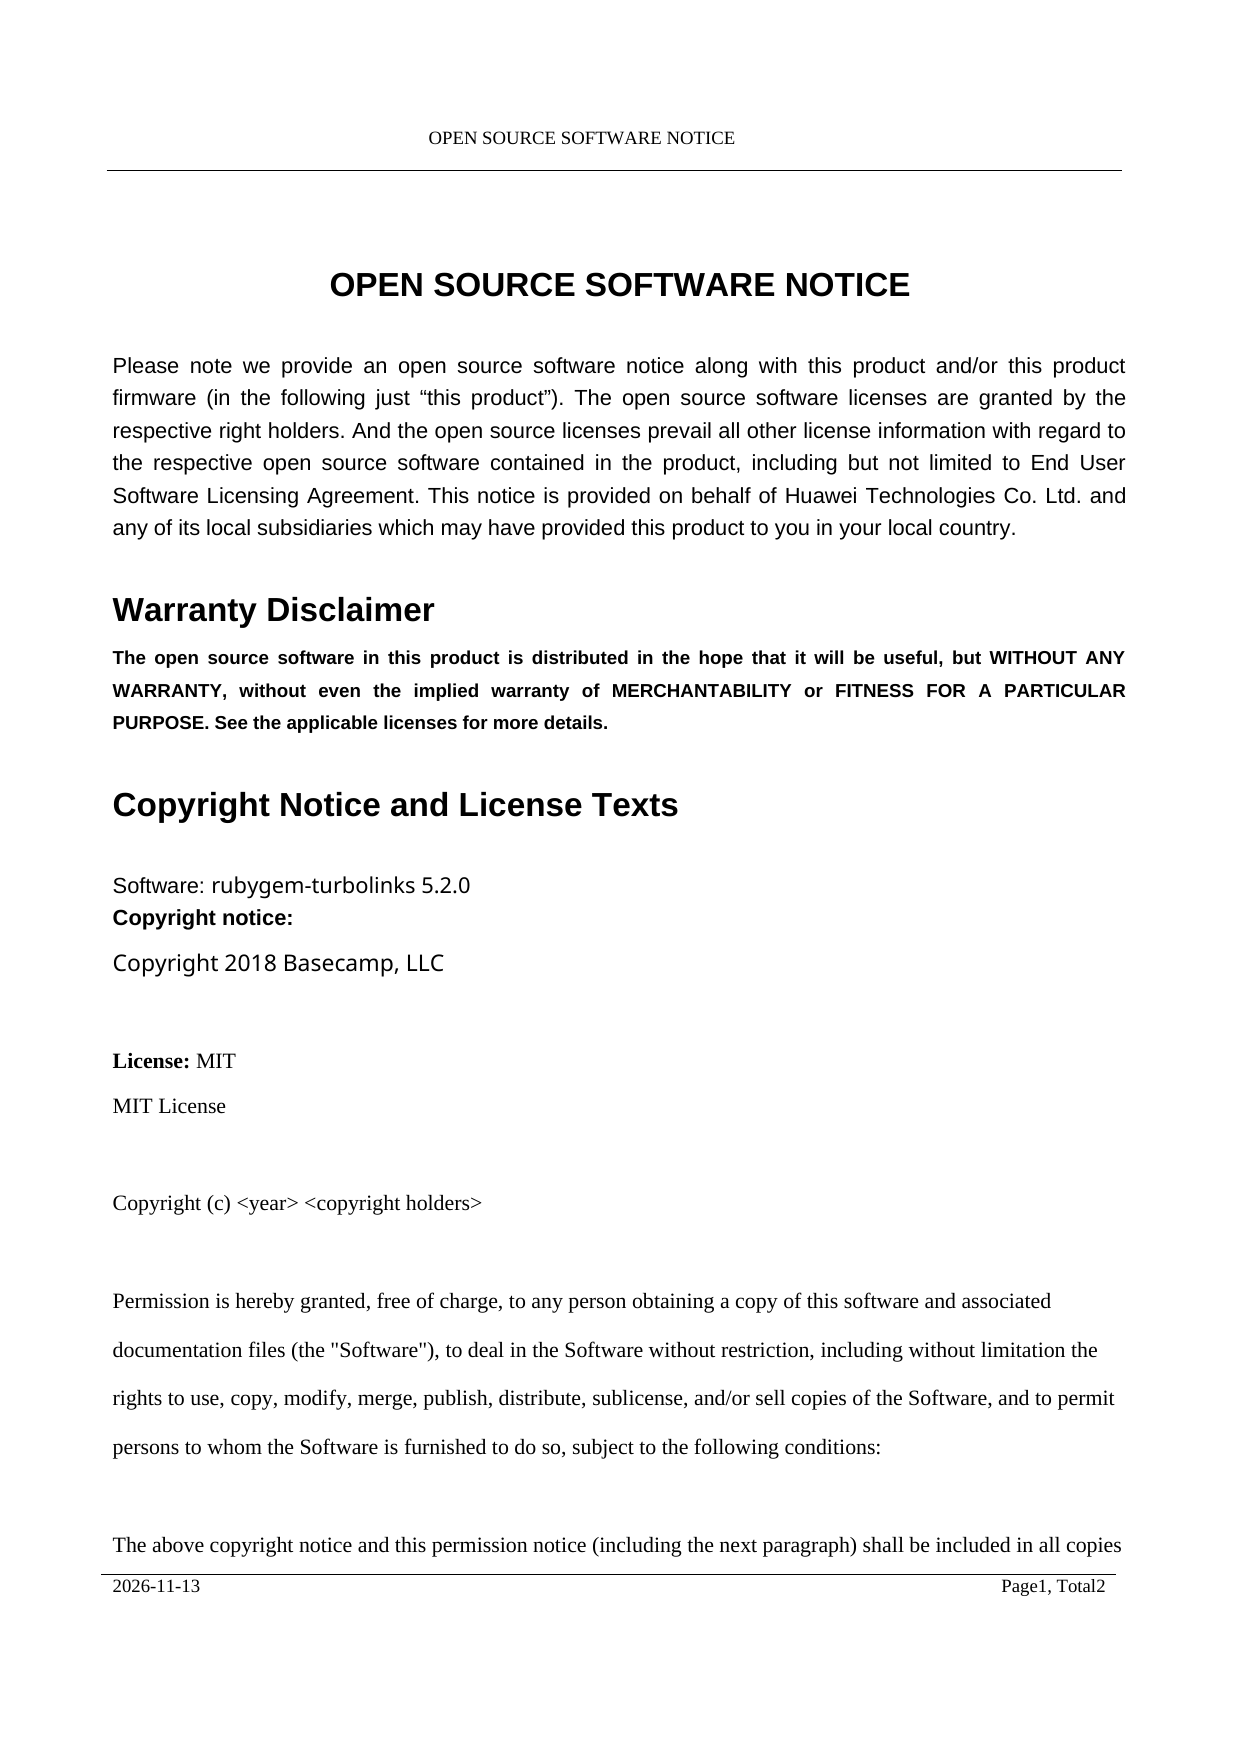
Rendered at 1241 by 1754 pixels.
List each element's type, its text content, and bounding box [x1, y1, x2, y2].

text Copyright notice: [112, 901, 1128, 934]
text OPEN SOURCE SOFTWARE NOTICE [112, 251, 1128, 316]
text Copyright 2018 Basecamp, LLC [112, 947, 1128, 1028]
text Warranty Disclaimer [112, 576, 1128, 641]
text Copyright Notice and License Texts [112, 771, 1128, 836]
text Software: rubygem-turbolinks 5.2.0 [112, 869, 1128, 901]
text The open source software in this product is distributed in the hope that it will be useful, but WITHOUT ANY WARRANTY, without even the implied warranty of MERCHANTABILITY or FITNESS FOR A PARTICULAR PURPOSE. See the applicable licenses for more details. [112, 641, 1128, 739]
text Please note we provide an open source software notice along with this product and/or this product firmware (in the following just “this product”). The open source software licenses are granted by the respective right holders. And the open source licenses prevail all other license information with regard to the respective open source software contained in the product, including but not limited to End User Software Licensing Agreement. This notice is provided on behalf of Huawei Technologies Co. Ltd. and any of its local subsidiaries which may have provided this product to you in your local country. [112, 349, 1128, 544]
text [112, 1089, 1128, 1560]
text License: MIT [112, 1044, 1128, 1077]
